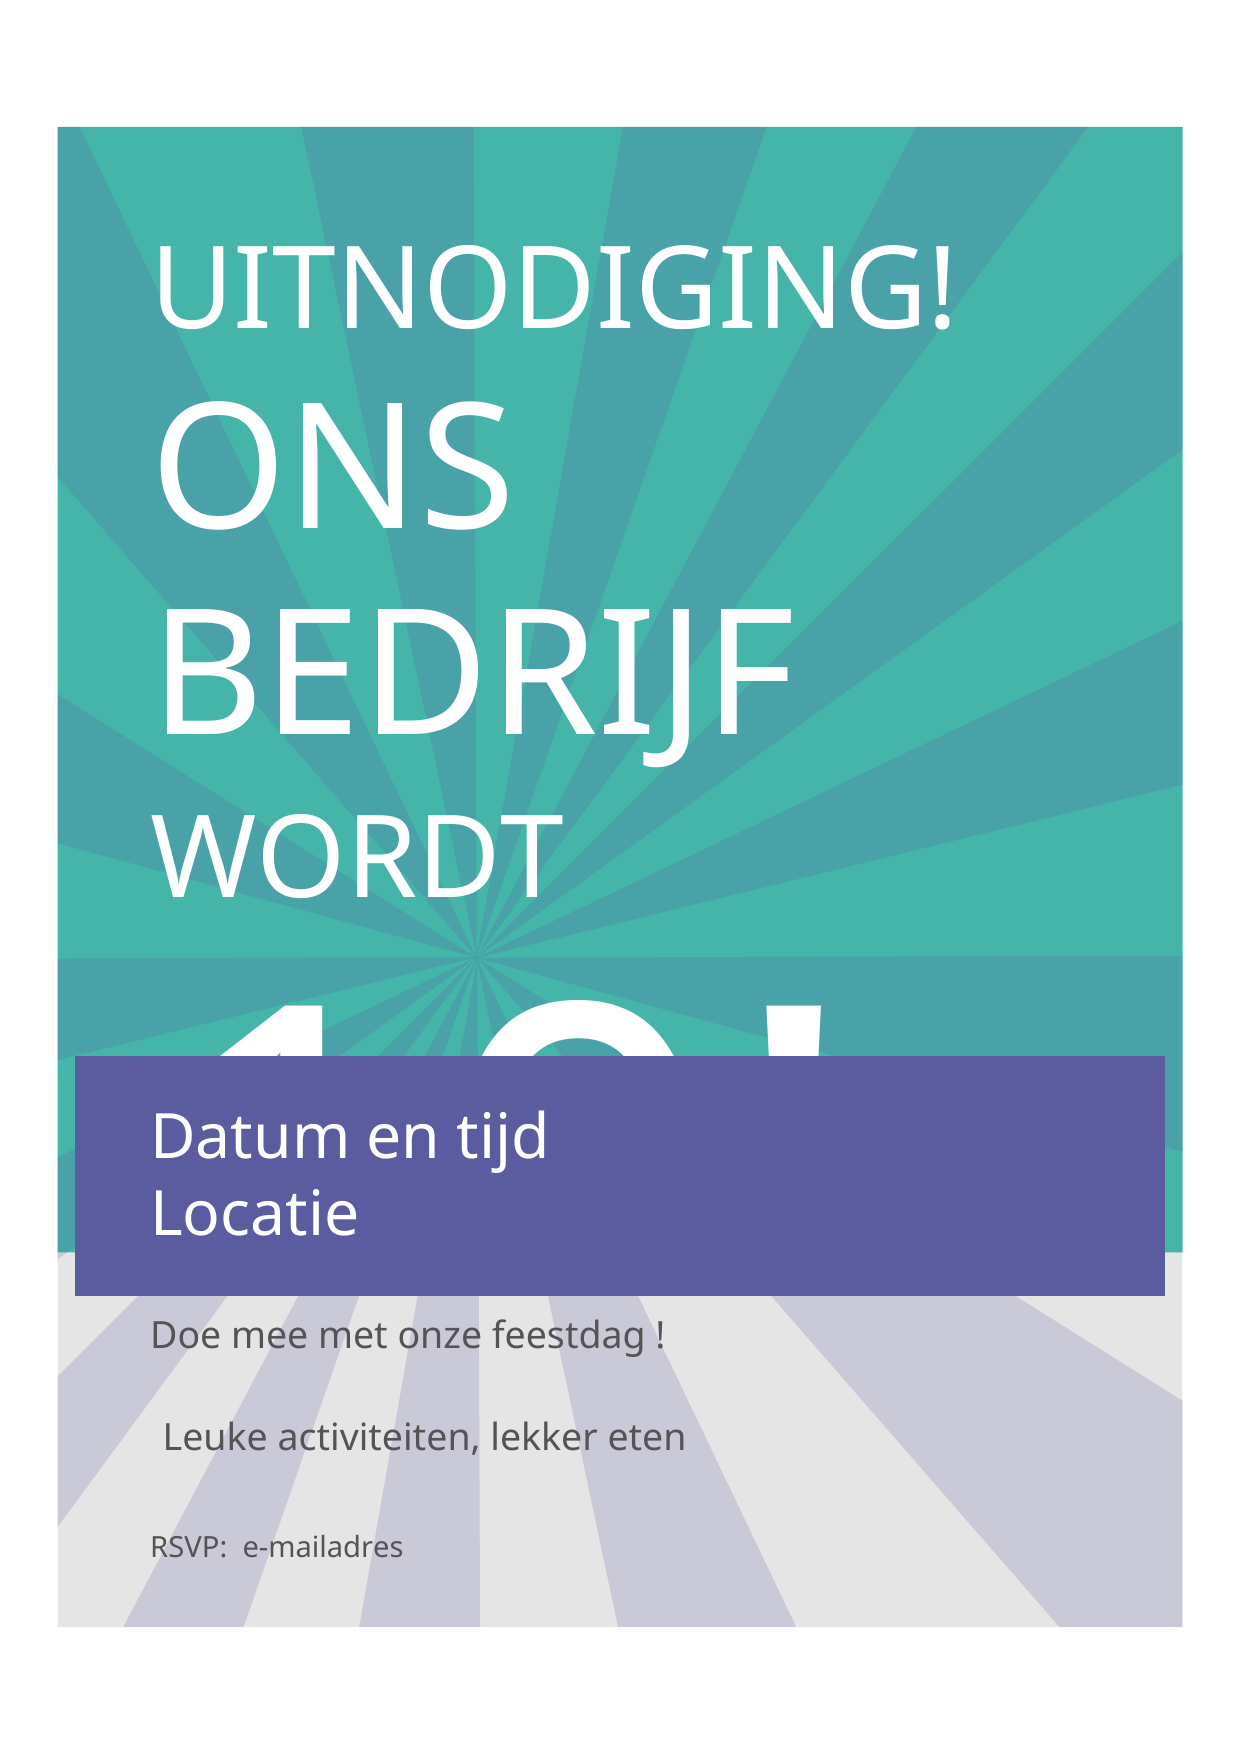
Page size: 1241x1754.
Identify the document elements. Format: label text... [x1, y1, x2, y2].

table_cell Doe mee met onze feestdag ! Leuke activiteiten, lekker eten [75, 1296, 1165, 1461]
table_cell [75, 1056, 1165, 1296]
table_header 10! [75, 126, 1165, 1056]
table_cell : [75, 1461, 1165, 1566]
